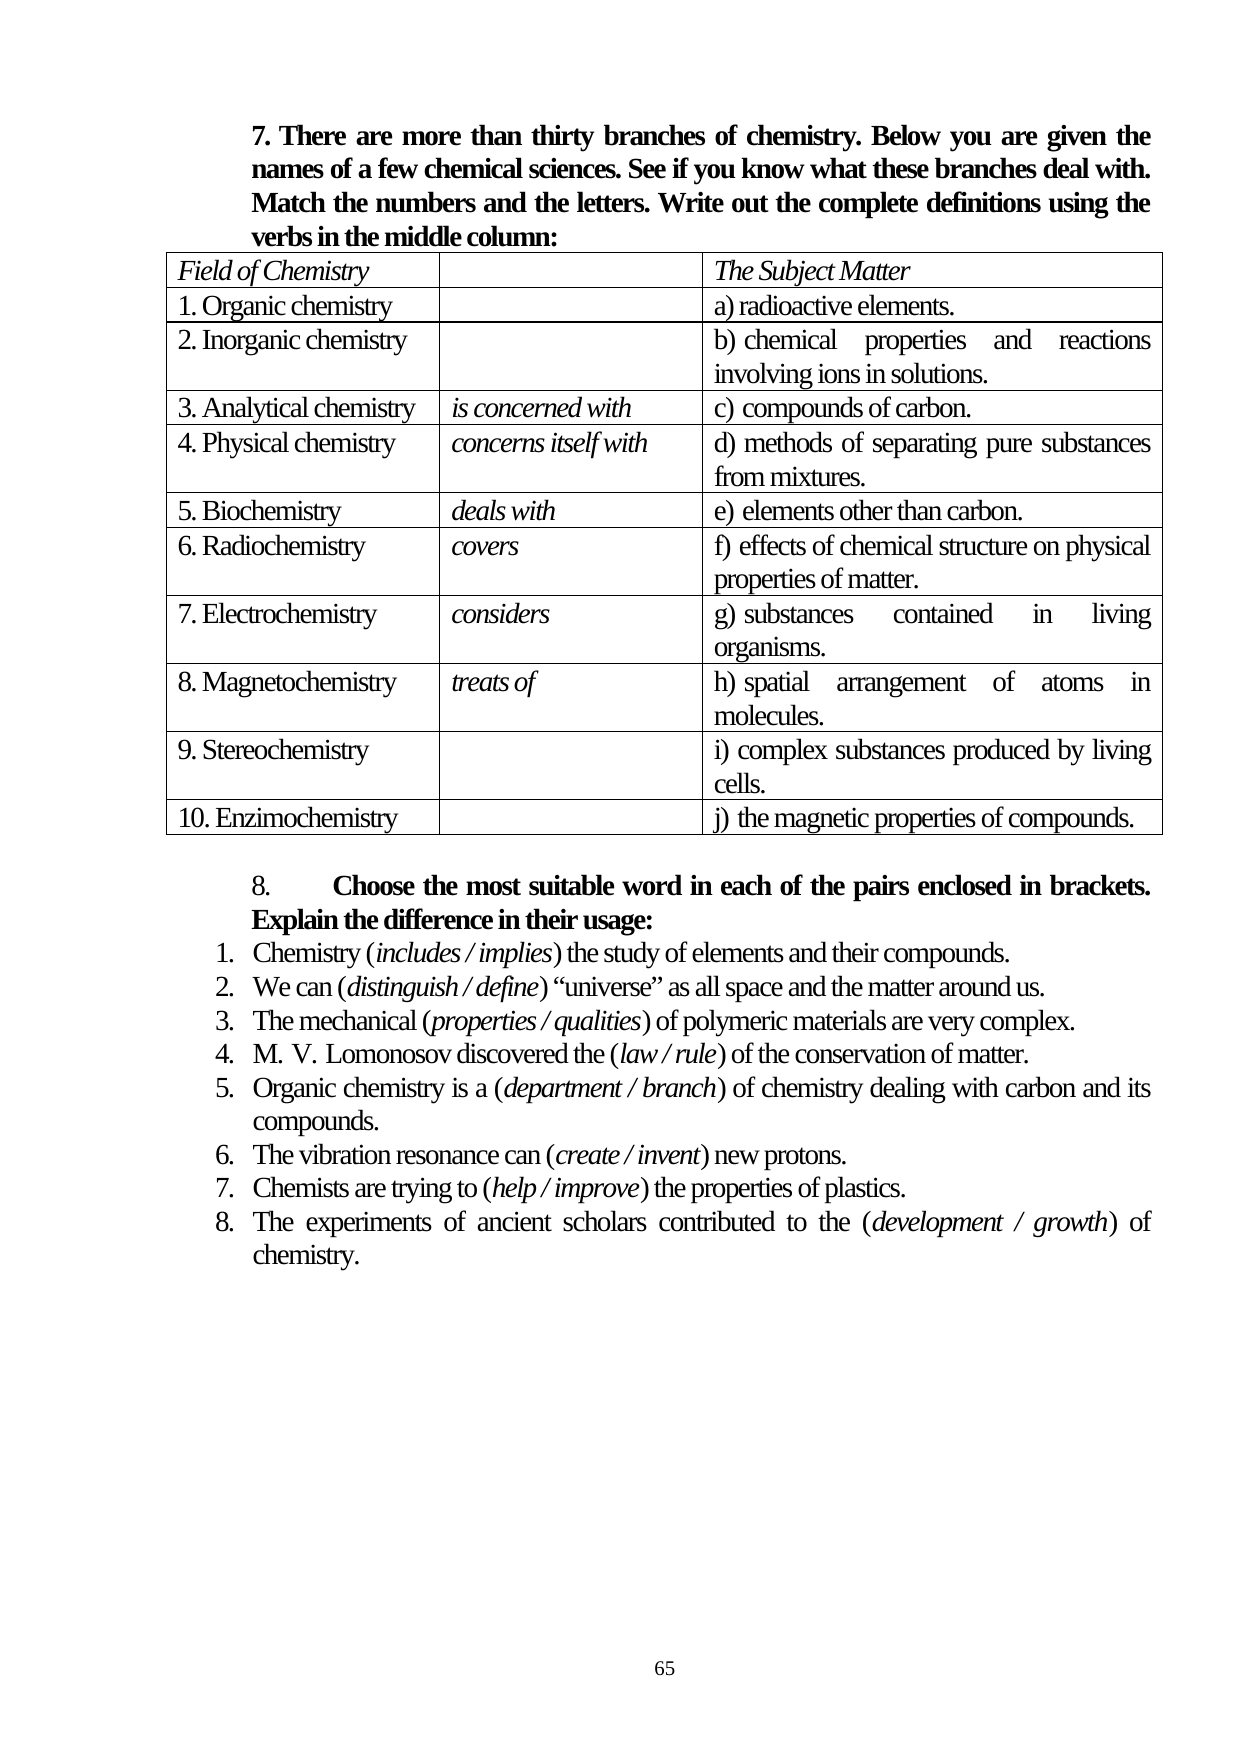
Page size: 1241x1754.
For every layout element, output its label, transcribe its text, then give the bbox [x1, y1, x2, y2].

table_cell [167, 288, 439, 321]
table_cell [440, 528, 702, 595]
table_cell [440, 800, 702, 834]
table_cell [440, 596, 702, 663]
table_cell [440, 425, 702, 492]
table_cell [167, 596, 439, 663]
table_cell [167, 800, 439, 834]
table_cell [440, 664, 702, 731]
list M. V. Lomonosov discovered the (law / rule) of the conservation of matter. [215, 1036, 1152, 1070]
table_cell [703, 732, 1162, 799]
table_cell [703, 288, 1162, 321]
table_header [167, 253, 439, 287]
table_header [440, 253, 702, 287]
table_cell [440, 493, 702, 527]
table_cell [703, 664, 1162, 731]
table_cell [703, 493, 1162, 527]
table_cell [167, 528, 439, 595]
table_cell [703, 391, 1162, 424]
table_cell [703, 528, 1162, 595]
list The vibration resonance can (create / invent) new protons. [215, 1137, 1152, 1170]
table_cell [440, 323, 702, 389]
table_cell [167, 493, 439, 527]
list Choose the most suitable word in each of the pairs enclosed in brackets. Explain the difference in their usage: [251, 868, 1152, 936]
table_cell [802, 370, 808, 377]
list Organic chemistry is a (department / branch) of chemistry dealing with carbon and its compounds. [215, 1070, 1152, 1137]
list Chemists are trying to (help / improve) the properties of plastics. [215, 1170, 1152, 1204]
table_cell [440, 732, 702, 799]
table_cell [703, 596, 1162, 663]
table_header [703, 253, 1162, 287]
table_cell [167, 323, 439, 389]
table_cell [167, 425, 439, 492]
text 7. There are more than thirty branches of chemistry. Below you are given the names of a few chemical sciences. See if you know what these branches deal with. Match the numbers and the letters. Write out the complete definitions using the verbs in the middle column: [251, 118, 1152, 252]
list We can (distinguish / define) “universe” as all space and the matter around us. [215, 969, 1152, 1003]
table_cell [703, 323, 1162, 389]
list The mechanical (properties / qualities) of polymeric materials are very complex. [215, 1003, 1152, 1036]
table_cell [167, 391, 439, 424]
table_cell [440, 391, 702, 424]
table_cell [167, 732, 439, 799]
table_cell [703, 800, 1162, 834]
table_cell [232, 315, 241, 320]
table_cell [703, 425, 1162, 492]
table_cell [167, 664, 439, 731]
list Chemistry (includes / implies) the study of elements and their compounds. [215, 936, 1152, 969]
list The experiments of ancient scholars contributed to the (development / growth) of chemistry. [215, 1204, 1152, 1271]
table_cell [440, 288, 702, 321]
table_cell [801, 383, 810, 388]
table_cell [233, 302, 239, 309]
